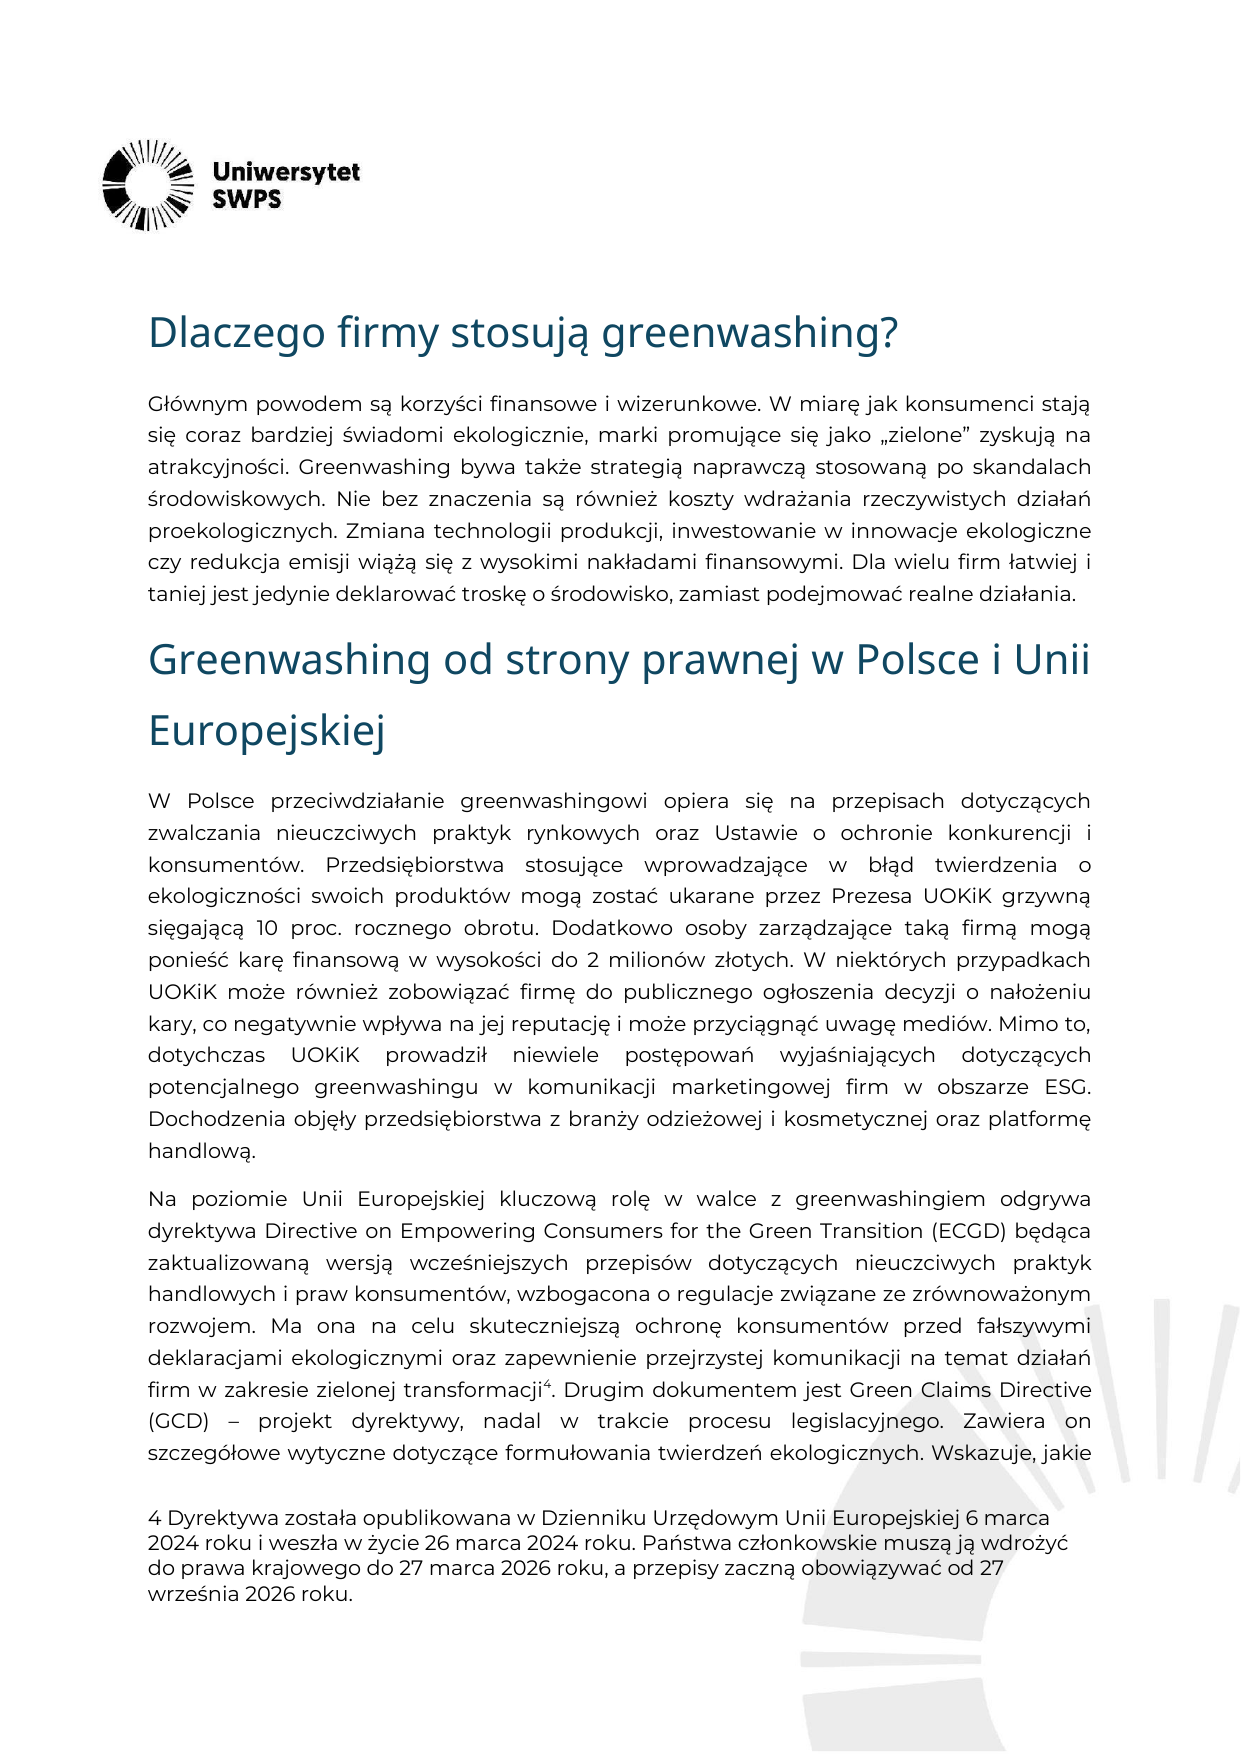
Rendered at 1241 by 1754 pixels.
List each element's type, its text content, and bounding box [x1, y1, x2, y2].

subtitle Greenwashing od strony prawnej w Polsce i Unii Europejskiej [148, 630, 1093, 757]
subtitle Dlaczego firmy stosują greenwashing? [148, 303, 1093, 360]
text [148, 1186, 1093, 1466]
text W Polsce przeciwdziałanie greenwashingowi opiera się na przepisach dotyczących zwalczania nieuczciwych praktyk rynkowych oraz Ustawie o ochronie konkurencji i konsumentów. Przedsiębiorstwa stosujące wprowadzające w błąd twierdzenia o ekologiczności swoich produktów mogą zostać ukarane przez Prezesa UOKiK grzywną sięgającą 10 proc. rocznego obrotu. Dodatkowo osoby zarządzające taką firmą mogą ponieść karę finansową w wysokości do 2 milionów złotych. W niektórych przypadkach UOKiK może również zobowiązać firmę do publicznego ogłoszenia decyzji o nałożeniu kary, co negatywnie wpływa na jej reputację i może przyciągnąć uwagę mediów. Mimo to, dotychczas UOKiK prowadził niewiele postępowań wyjaśniających dotyczących potencjalnego greenwashingu w komunikacji marketingowej firm w obszarze ESG. Dochodzenia objęły przedsiębiorstwa z branży odzieżowej i kosmetycznej oraz platformę handlową. [148, 788, 1093, 1163]
picture [36, 20, 1241, 1754]
text Głównym powodem są korzyści finansowe i wizerunkowe. W miarę jak konsumenci stają się coraz bardziej świadomi ekologicznie, marki promujące się jako „zielone” zyskują na atrakcyjności. Greenwashing bywa także strategią naprawczą stosowaną po skandalach środowiskowych. Nie bez znaczenia są również koszty wdrażania rzeczywistych działań proekologicznych. Zmiana technologii produkcji, inwestowanie w innowacje ekologiczne czy redukcja emisji wiążą się z wysokimi nakładami finansowymi. Dla wielu firm łatwiej i taniej jest jedynie deklarować troskę o środowisko, zamiast podejmować realne działania. [148, 391, 1093, 607]
